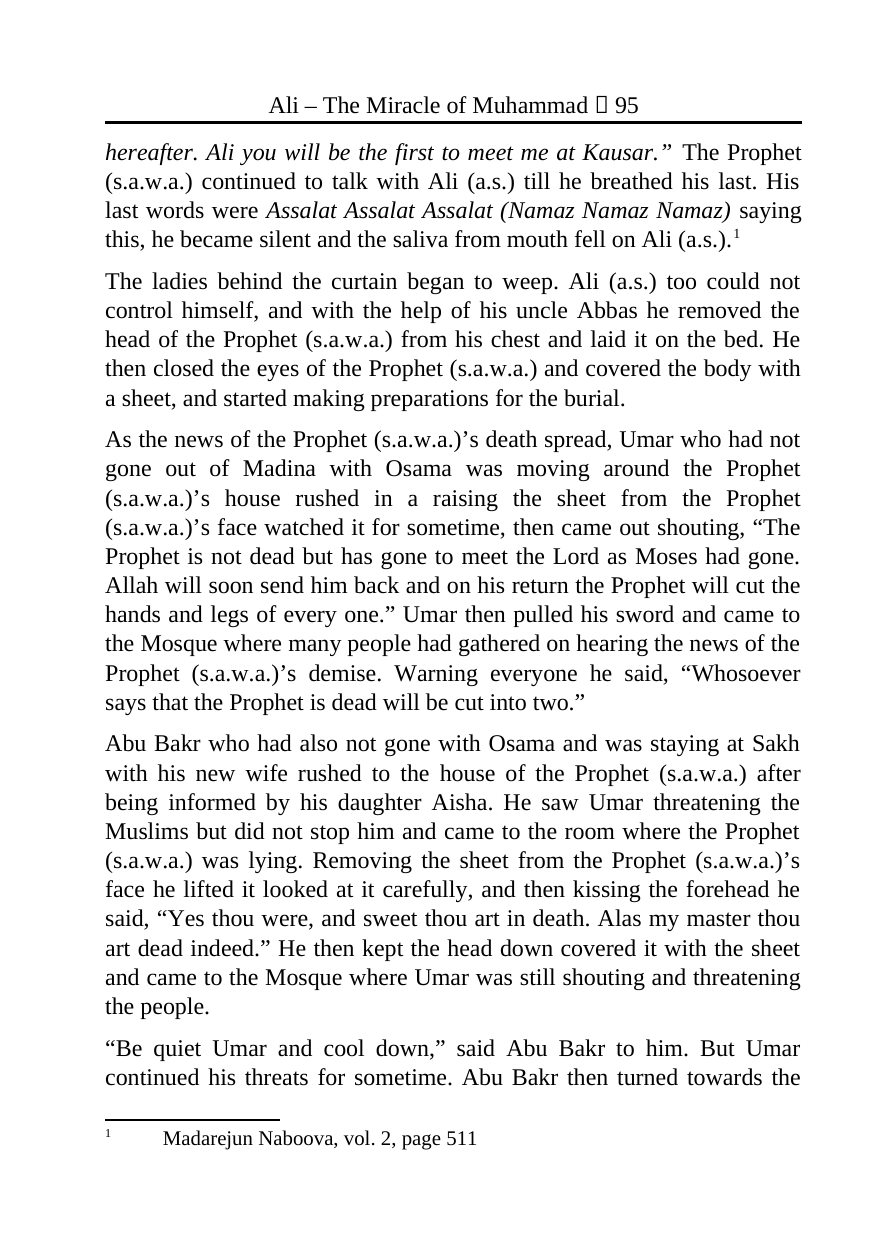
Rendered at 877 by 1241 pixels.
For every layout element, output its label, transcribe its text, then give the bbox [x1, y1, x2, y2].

text The ladies behind the curtain began to weep. Ali (a.s.) too could not control himself, and with the help of his uncle Abbas he removed the head of the Prophet (s.a.w.a.) from his chest and laid it on the bed. He then closed the eyes of the Prophet (s.a.w.a.) and covered the body with a sheet, and started making preparations for the burial. [105, 266, 802, 412]
text As the news of the Prophet (s.a.w.a.)’s death spread, Umar who had not gone out of Madina with Osama was moving around the Prophet (s.a.w.a.)’s house rushed in a raising the sheet from the Prophet (s.a.w.a.)’s face watched it for sometime, then came out shouting, “The Prophet is not dead but has gone to meet the Lord as Moses had gone. Allah will soon send him back and on his return the Prophet will cut the hands and legs of every one.” Umar then pulled his sword and came to the Mosque where many people had gathered on hearing the news of the Prophet (s.a.w.a.)’s demise. Warning everyone he said, “Whosoever says that the Prophet is dead will be cut into two.” [105, 424, 802, 716]
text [105, 1033, 802, 1091]
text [105, 137, 802, 253]
text Abu Bakr who had also not gone with Osama and was staying at Sakh with his new wife rushed to the house of the Prophet (s.a.w.a.) after being informed by his daughter Aisha. He saw Umar threatening the Muslims but did not stop him and came to the room where the Prophet (s.a.w.a.) was lying. Removing the sheet from the Prophet (s.a.w.a.)’s face he lifted it looked at it carefully, and then kissing the forehead he said, “Yes thou were, and sweet thou art in death. Alas my master thou art dead indeed.” He then kept the head down covered it with the sheet and came to the Mosque where Umar was still shouting and threatening the people. [105, 728, 802, 1020]
